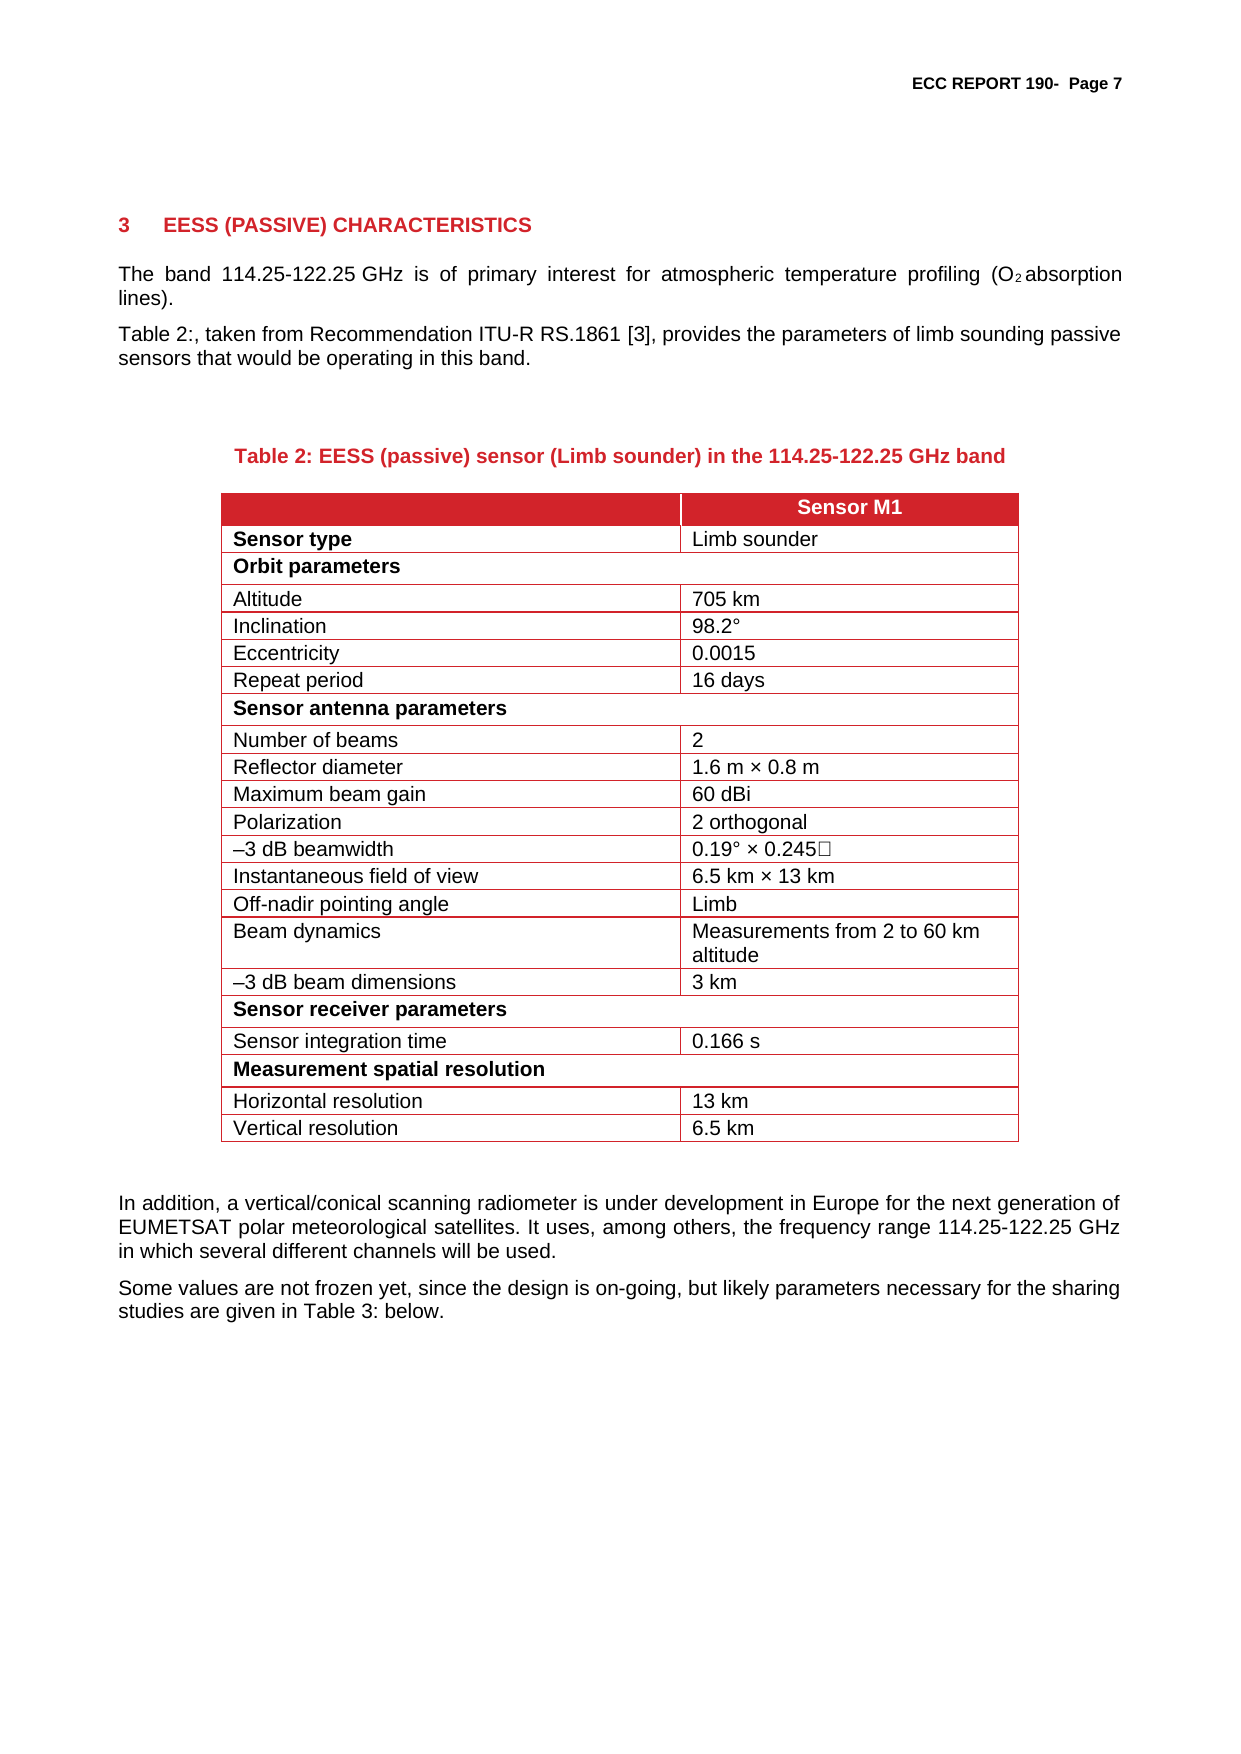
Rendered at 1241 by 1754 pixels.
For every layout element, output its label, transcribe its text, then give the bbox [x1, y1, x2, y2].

table_cell Measurements from 2 to 60 km altitude [681, 918, 1018, 968]
table_cell Maximum beam gain [222, 781, 680, 807]
table_cell Inclination [222, 613, 680, 639]
table_cell Eccentricity [222, 640, 680, 666]
table_cell 3 km [681, 969, 1018, 995]
table_cell Measurement spatial resolution [222, 1055, 1018, 1086]
title EESS (passive) sensor (Limb sounder) in the 114.25-122.25 GHz band [118, 444, 1122, 468]
table_cell 2 orthogonal [681, 808, 1018, 834]
table_cell 6.5 km [681, 1115, 1018, 1141]
text In addition, a vertical/conical scanning radiometer is under development in Europe for the next generation of EUMETSAT polar meteorological satellites. It uses, among others, the frequency range 114.25-122.25 GHz in which several different channels will be used. [118, 1191, 1122, 1263]
table_cell 1.6 m × 0.8 m [681, 754, 1018, 780]
table_cell Polarization [222, 808, 680, 834]
table_cell Repeat period [222, 667, 680, 693]
table_cell Orbit parameters [222, 553, 1018, 584]
table_cell 0.0015 [681, 640, 1018, 666]
text Some values are not frozen yet, since the design is on-going, but likely parameters necessary for the sharing studies are given in Table 3: below. [118, 1275, 1122, 1323]
table_cell 60 dBi [681, 781, 1018, 807]
table_header [222, 494, 680, 525]
table_cell Sensor integration time [222, 1028, 680, 1054]
table_cell Instantaneous field of view [222, 863, 680, 889]
table_cell Sensor antenna parameters [222, 694, 1018, 725]
table_cell –3 dB beam dimensions [222, 969, 680, 995]
table_cell Number of beams [222, 726, 680, 753]
subtitle EESS (passive) characteristics [118, 212, 1122, 236]
table_cell 0.166 s [681, 1028, 1018, 1054]
table_cell 98.2° [681, 613, 1018, 639]
table_cell Off-nadir pointing angle [222, 890, 680, 916]
table_cell Vertical resolution [222, 1115, 680, 1141]
table_cell 6.5 km × 13 km [681, 863, 1018, 889]
table_cell Altitude [222, 585, 680, 611]
table_cell Reflector diameter [222, 754, 680, 780]
table_header Sensor M1 [682, 494, 1018, 525]
table_cell –3 dB beamwidth [222, 836, 680, 862]
table_cell Sensor receiver parameters [222, 996, 1018, 1027]
table_cell Limb sounder [681, 526, 1018, 552]
table_cell 16 days [681, 667, 1018, 693]
table_cell Limb [681, 890, 1018, 916]
table_cell Sensor type [222, 526, 680, 552]
text The band 11.25-122.25 GHz is of primary interest for atmospheric temperature profiling (O2 absorption lines). [118, 261, 1122, 309]
table_cell 2 [681, 726, 1018, 753]
text Table 2:, taken from Recommendation ITU-R RS.1861 [3], provides the parameters of limb sounding passive sensors that would be operating in this band. [118, 322, 1122, 370]
table_cell 705 km [681, 585, 1018, 611]
table_cell Beam dynamics [222, 918, 680, 968]
table_cell Horizontal resolution [222, 1088, 680, 1114]
table_cell 13 km [681, 1088, 1018, 1114]
table_cell 0.19° × 0.245 [681, 836, 1018, 862]
